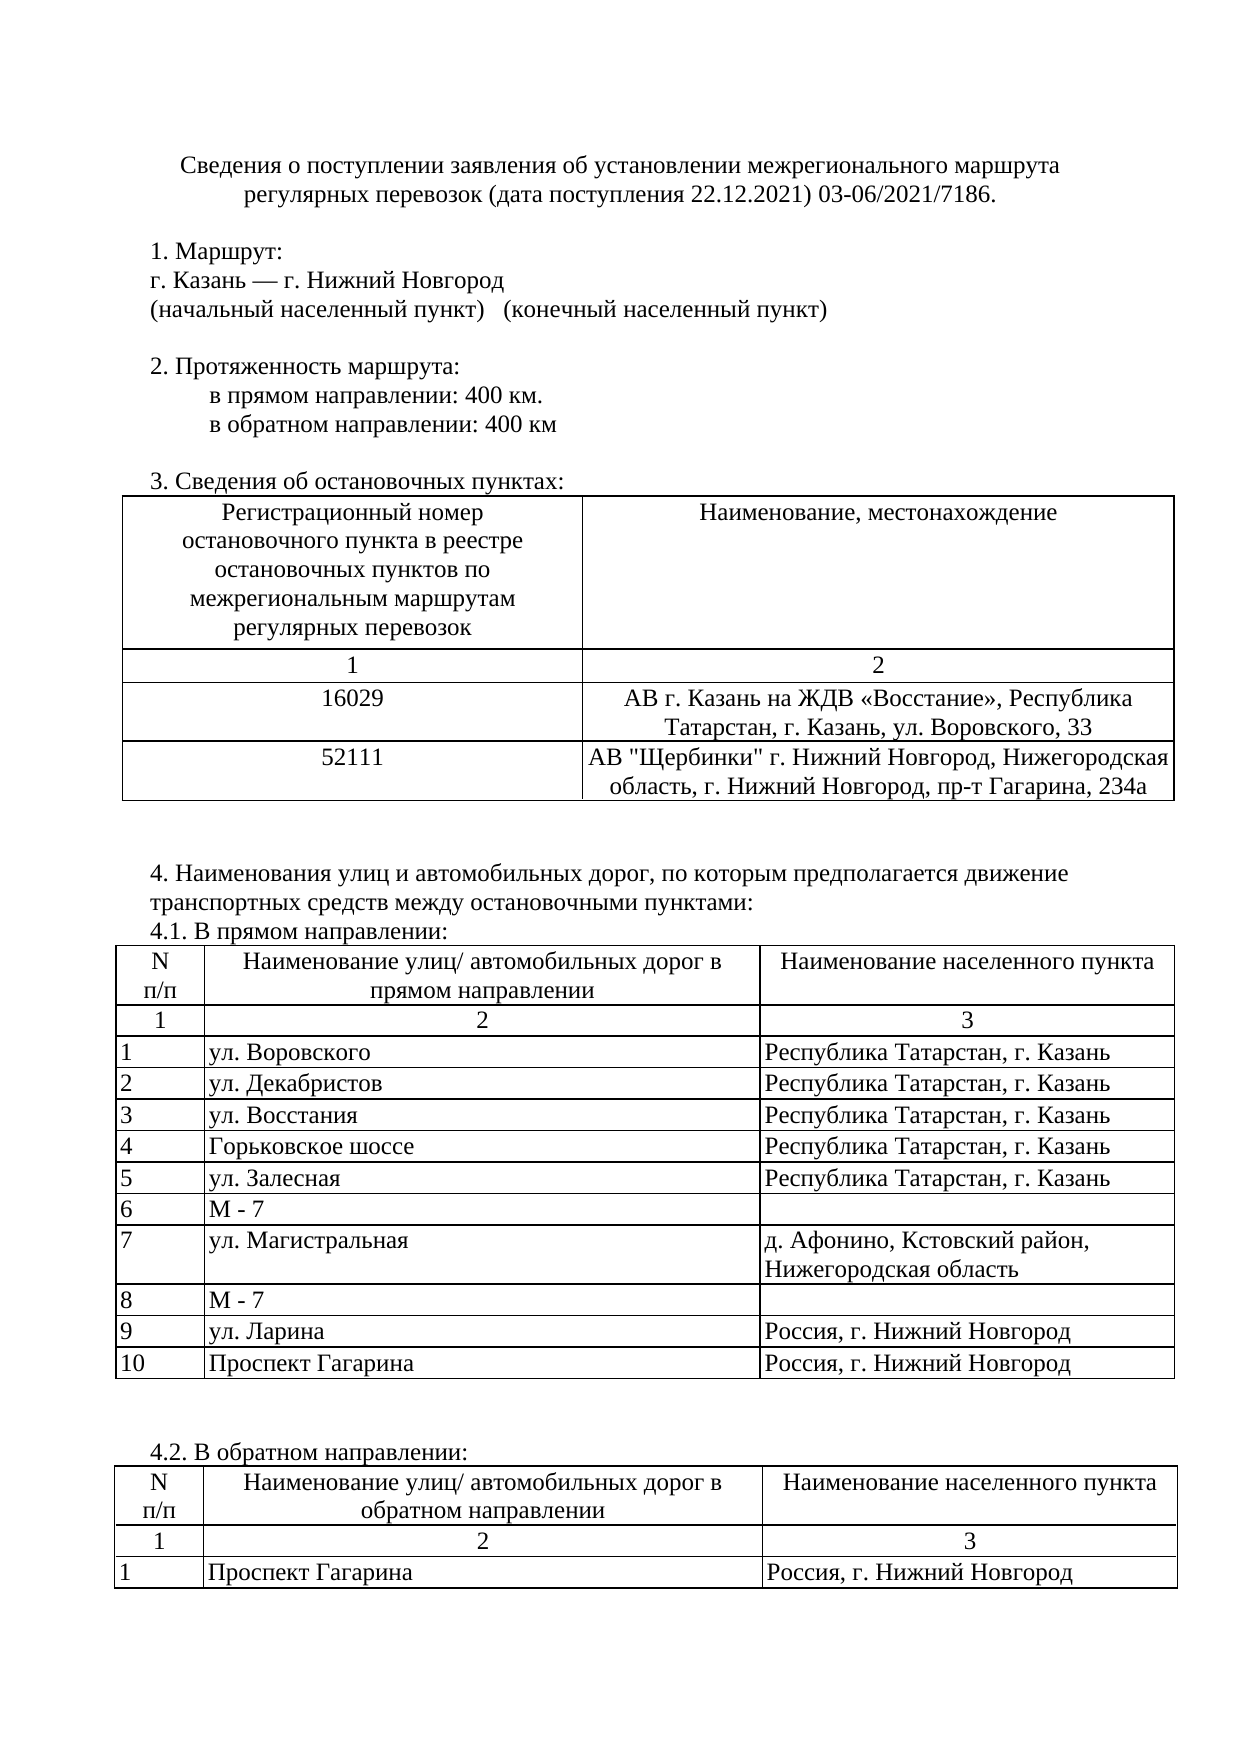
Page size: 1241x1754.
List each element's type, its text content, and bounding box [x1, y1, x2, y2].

table_cell Республика Татарстан, г. Казань [761, 1037, 1174, 1067]
table_cell ул. Магистральная [205, 1226, 759, 1283]
table_header N п/п [117, 946, 204, 1004]
text 4.2. В обратном направлении: [150, 1437, 1090, 1465]
table_cell ул. Воровского [205, 1037, 759, 1067]
table_cell 3 [761, 1006, 1174, 1035]
table_cell Республика Татарстан, г. Казань [761, 1068, 1174, 1098]
table_cell Проспект Гагарина [205, 1348, 759, 1377]
table_cell Республика Татарстан, г. Казань [761, 1131, 1174, 1161]
table_cell Республика Татарстан, г. Казань [761, 1163, 1174, 1193]
table_cell 1 [115, 1525, 203, 1556]
table_header Наименование населенного пункта [763, 1467, 1177, 1524]
table_cell 10 [117, 1348, 204, 1377]
table_cell 52111 [123, 742, 582, 799]
text 4.1. В прямом направлении: [150, 916, 1090, 945]
table_cell 1 [117, 1006, 204, 1035]
table_header Регистрационный номер остановочного пункта в реестре остановочных пунктов по межрегиональным маршрутам регулярных перевозок [123, 497, 582, 648]
table_cell Республика Татарстан, г. Казань [761, 1100, 1174, 1130]
text 2. Протяженность маршрута: [150, 351, 1090, 380]
table_cell [761, 1285, 1174, 1314]
table_header N п/п [115, 1467, 203, 1524]
text 1. Маршрут: [150, 236, 1090, 265]
table_header Наименование, местонахождение [583, 497, 1173, 648]
table_cell 2 [205, 1006, 759, 1035]
table_cell 3 [763, 1524, 1177, 1556]
table_header Наименование улиц/ автомобильных дорог в обратном направлении [204, 1467, 762, 1524]
table_cell ул. Декабристов [205, 1068, 759, 1098]
table_cell Горьковское шоссе [205, 1131, 759, 1161]
table_cell 16029 [123, 683, 582, 740]
table_cell 4 [117, 1131, 204, 1161]
table_cell ул. Восстания [205, 1100, 759, 1130]
table_cell Россия, г. Нижний Новгород [761, 1316, 1174, 1346]
table_cell 1 [117, 1037, 204, 1067]
text в обратном направлении: 400 км [150, 409, 1090, 437]
table_header Наименование населенного пункта [761, 946, 1174, 1004]
text (начальный населенный пункт) (конечный населенный пункт) [150, 294, 1090, 322]
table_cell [763, 1556, 1177, 1587]
table_cell АВ г. Казань на ЖДВ «Восстание», Республика Татарстан, г. Казань, ул. Воровского, 33 [583, 683, 1173, 740]
table_cell 8 [117, 1285, 204, 1314]
table_cell 1 [115, 1557, 203, 1587]
table_cell 2 [204, 1526, 762, 1556]
table_cell 2 [583, 650, 1173, 681]
table_cell 9 [117, 1316, 204, 1346]
table_cell М - 7 [205, 1194, 759, 1224]
text Сведения о поступлении заявления об установлении межрегионального маршрута регулярных перевозок (дата поступления 22.12.2021) 03-06/2021/7186. [150, 150, 1090, 207]
table_cell АВ "Щербинки" г. Нижний Новгород, Нижегородская область, г. Нижний Новгород, пр-т Гагарина, 234а [583, 742, 1173, 799]
table_cell 2 [117, 1068, 204, 1098]
table_cell ул. Залесная [205, 1163, 759, 1193]
table_header Наименование улиц/ автомобильных дорог в прямом направлении [205, 946, 759, 1004]
table_cell Проспект Гагарина [204, 1557, 762, 1587]
text 3. Сведения об остановочных пунктах: [150, 466, 1090, 495]
table_cell 1 [123, 650, 582, 681]
table_cell 5 [117, 1163, 204, 1193]
text г. Казань — г. Нижний Новгород [150, 265, 1090, 294]
table_cell 6 [117, 1194, 204, 1224]
text в прямом направлении: 400 км. [150, 380, 1090, 409]
table_cell [761, 1194, 1174, 1224]
table_cell 3 [117, 1100, 204, 1130]
text 4. Наименования улиц и автомобильных дорог, по которым предполагается движение транспортных средств между остановочными пунктами: [150, 858, 1090, 916]
table_cell ул. Ларина [205, 1316, 759, 1346]
table_cell д. Афонино, Кстовский район, Нижегородская область [761, 1226, 1174, 1283]
table_cell 7 [117, 1226, 204, 1283]
table_cell М - 7 [205, 1285, 759, 1314]
table_cell Россия, г. Нижний Новгород [761, 1348, 1174, 1377]
